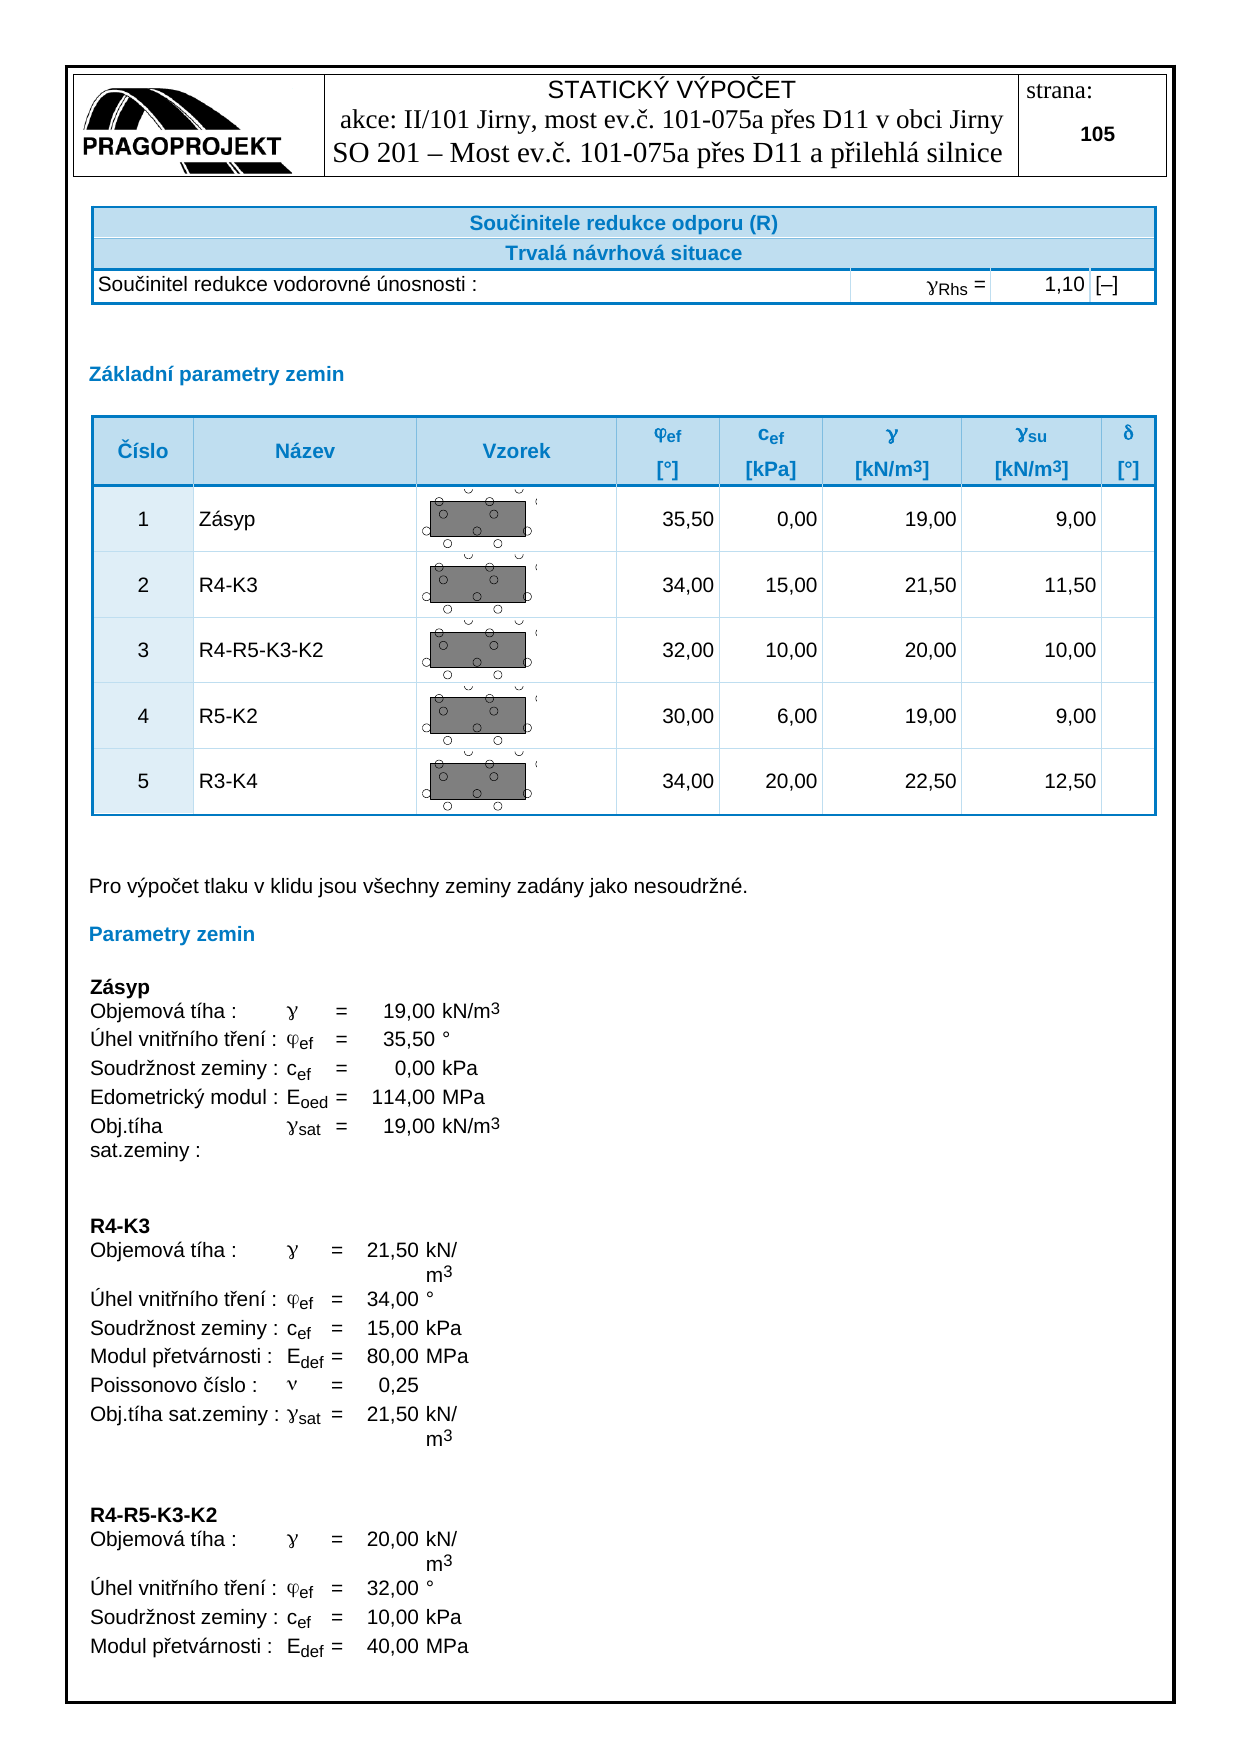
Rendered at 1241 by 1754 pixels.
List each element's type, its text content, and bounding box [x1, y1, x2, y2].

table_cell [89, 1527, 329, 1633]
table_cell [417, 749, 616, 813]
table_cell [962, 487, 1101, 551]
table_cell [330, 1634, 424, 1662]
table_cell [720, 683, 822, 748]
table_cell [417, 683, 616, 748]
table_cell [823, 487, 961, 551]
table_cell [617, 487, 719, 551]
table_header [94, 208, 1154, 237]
text Základní parametry zemin [89, 362, 1152, 386]
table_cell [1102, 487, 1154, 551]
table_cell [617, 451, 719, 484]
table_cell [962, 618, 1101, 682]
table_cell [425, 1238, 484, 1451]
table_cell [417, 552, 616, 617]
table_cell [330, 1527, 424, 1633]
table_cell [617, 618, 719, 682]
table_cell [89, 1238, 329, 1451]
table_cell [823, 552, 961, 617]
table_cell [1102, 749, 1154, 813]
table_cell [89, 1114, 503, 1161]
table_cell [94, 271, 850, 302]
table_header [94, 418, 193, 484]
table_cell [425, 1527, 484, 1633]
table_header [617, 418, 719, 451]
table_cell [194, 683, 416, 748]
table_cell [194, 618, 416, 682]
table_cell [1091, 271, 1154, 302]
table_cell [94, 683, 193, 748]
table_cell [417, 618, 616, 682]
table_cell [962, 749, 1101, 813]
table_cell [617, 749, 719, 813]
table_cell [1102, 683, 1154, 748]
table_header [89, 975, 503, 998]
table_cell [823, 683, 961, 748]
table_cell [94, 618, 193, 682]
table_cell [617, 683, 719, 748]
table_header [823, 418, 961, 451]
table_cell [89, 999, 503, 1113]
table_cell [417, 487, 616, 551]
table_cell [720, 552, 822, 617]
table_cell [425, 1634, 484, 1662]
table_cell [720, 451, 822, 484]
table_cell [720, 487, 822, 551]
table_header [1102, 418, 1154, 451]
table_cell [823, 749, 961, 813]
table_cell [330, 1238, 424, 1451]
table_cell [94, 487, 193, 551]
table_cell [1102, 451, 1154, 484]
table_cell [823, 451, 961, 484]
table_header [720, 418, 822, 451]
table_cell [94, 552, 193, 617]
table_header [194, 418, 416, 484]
picture [82, 88, 293, 174]
text Pro výpočet tlaku v klidu jsou všechny zeminy zadány jako nesoudržné. [89, 874, 1152, 898]
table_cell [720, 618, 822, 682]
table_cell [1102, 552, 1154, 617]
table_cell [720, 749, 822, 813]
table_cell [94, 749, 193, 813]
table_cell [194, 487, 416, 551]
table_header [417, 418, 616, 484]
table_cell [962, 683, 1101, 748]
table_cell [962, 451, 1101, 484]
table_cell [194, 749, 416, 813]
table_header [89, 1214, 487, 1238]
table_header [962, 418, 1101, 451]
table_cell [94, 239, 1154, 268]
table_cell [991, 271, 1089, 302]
text Parametry zemin [89, 922, 1152, 946]
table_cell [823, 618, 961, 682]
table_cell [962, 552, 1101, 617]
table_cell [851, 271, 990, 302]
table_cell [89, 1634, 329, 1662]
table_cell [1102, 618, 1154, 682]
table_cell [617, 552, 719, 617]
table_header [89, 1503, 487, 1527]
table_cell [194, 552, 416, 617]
